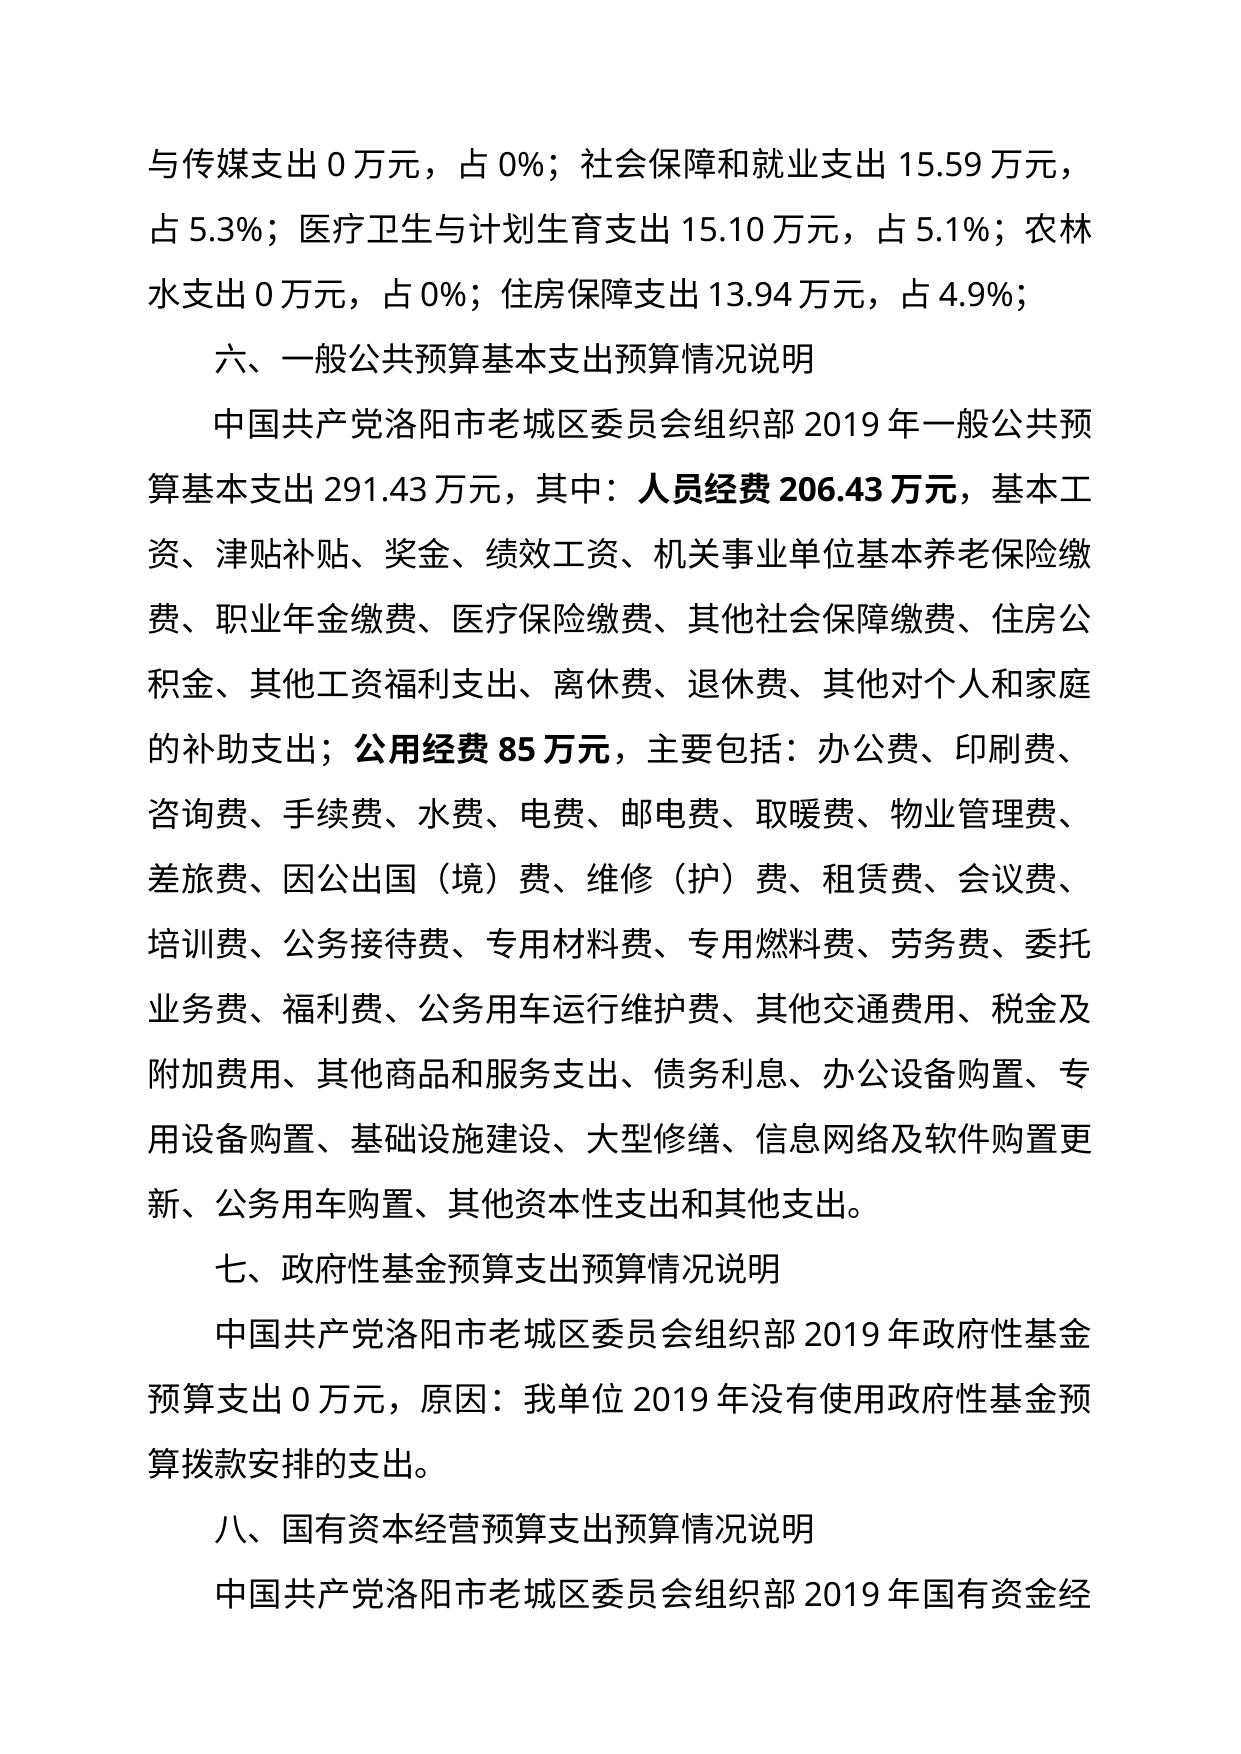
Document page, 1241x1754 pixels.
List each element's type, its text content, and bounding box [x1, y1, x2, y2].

text 中国共产党洛阳市老城区委员会组织部2019年一般公共预算基本支出291.43万元，其中：人员经费206.43万元，基本工资、津贴补贴、奖金、绩效工资、机关事业单位基本养老保险缴费、职业年金缴费、医疗保险缴费、其他社会保障缴费、住房公积金、其他工资福利支出、离休费、退休费、其他对个人和家庭的补助支出；公用经费85万元，主要包括：办公费、印刷费、咨询费、手续费、水费、电费、邮电费、取暖费、物业管理费、差旅费、因公出国（境）费、维修（护）费、租赁费、会议费、培训费、公务接待费、专用材料费、专用燃料费、劳务费、委托业务费、福利费、公务用车运行维护费、其他交通费用、税金及附加费用、其他商品和服务支出、债务利息、办公设备购置、专用设备购置、基础设施建设、大型修缮、信息网络及软件购置更新、公务用车购置、其他资本性支出和其他支出。 [148, 389, 1093, 1234]
text 八、国有资本经营预算支出预算情况说明 [148, 1494, 1093, 1559]
text 六、一般公共预算基本支出预算情况说明 [148, 324, 1093, 389]
text 七、政府性基金预算支出预算情况说明 [148, 1234, 1093, 1299]
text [148, 129, 1093, 324]
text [148, 1559, 1093, 1624]
text 中国共产党洛阳市老城区委员会组织部2019年政府性基金预算支出0万元，原因：我单位2019年没有使用政府性基金预算拨款安排的支出。 [148, 1299, 1093, 1494]
